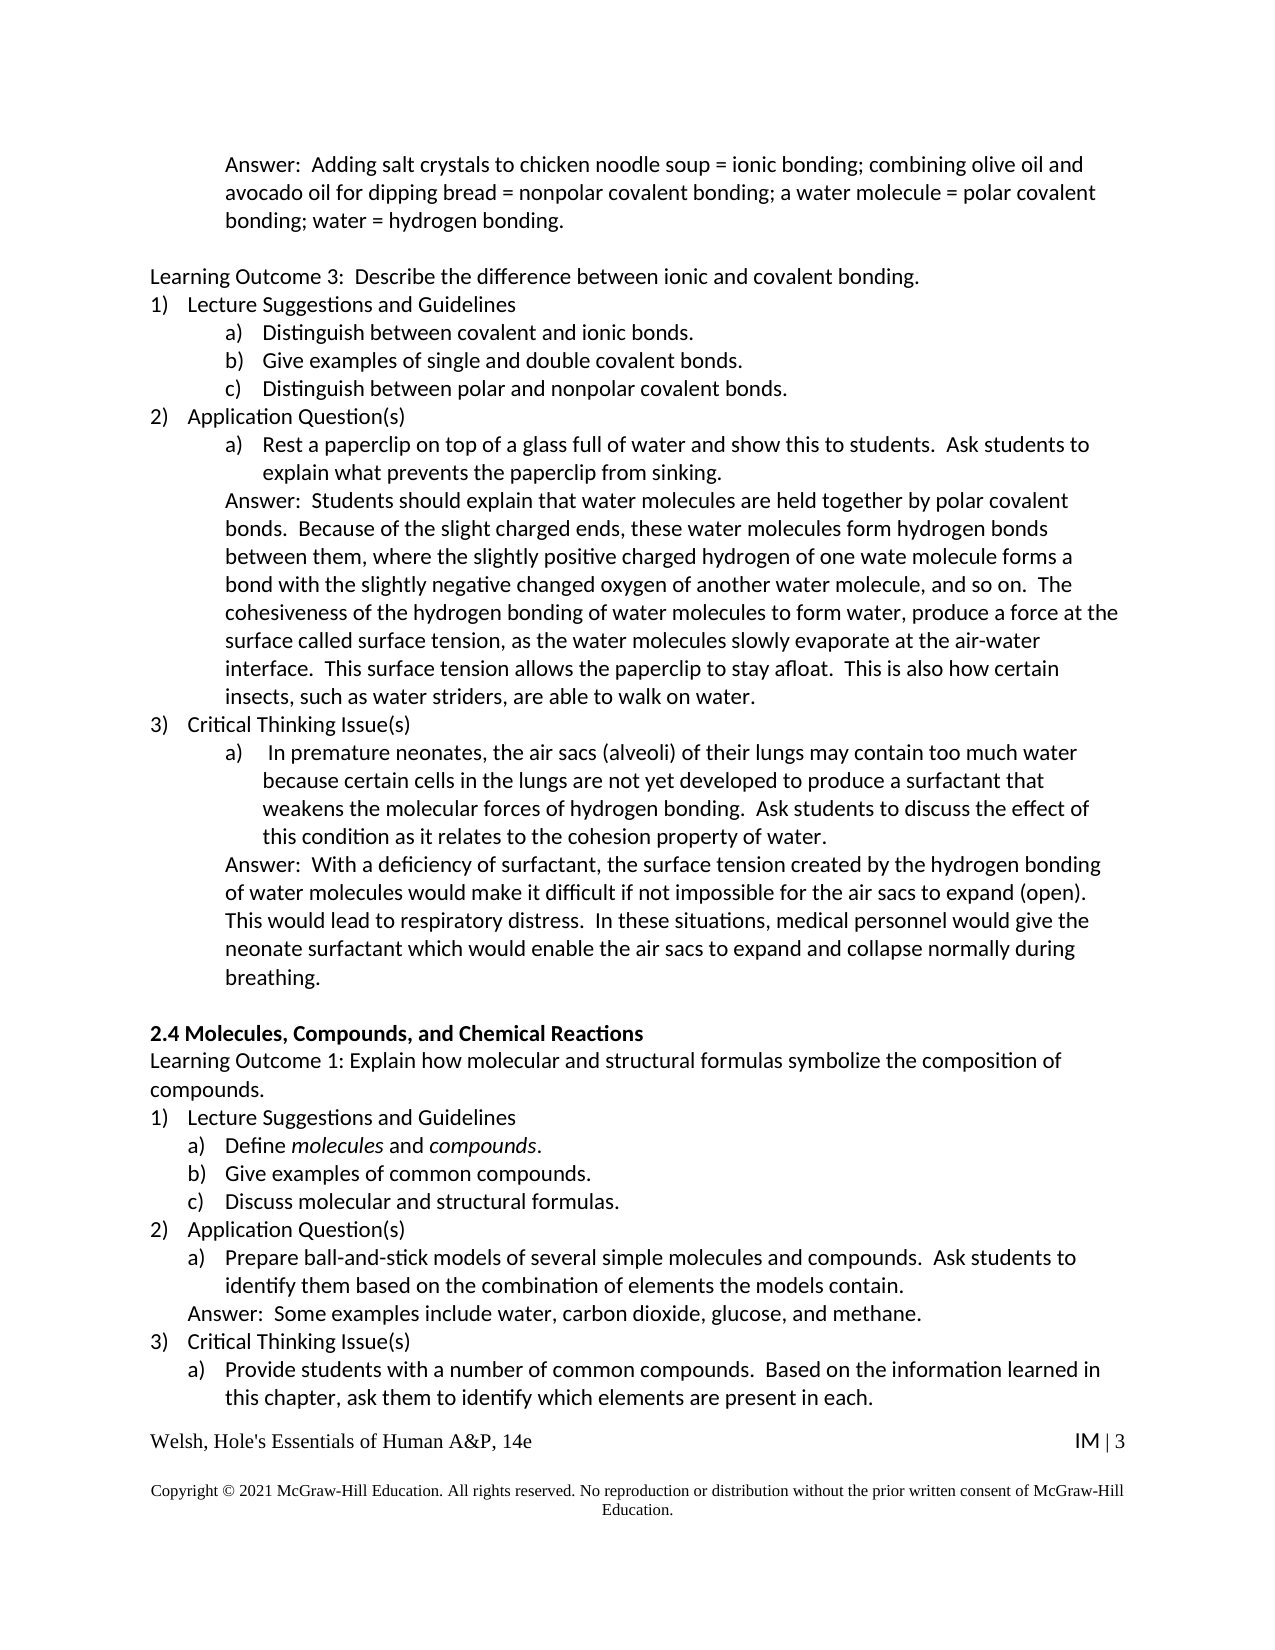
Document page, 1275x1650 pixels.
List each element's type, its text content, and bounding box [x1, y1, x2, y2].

list Define molecules and compounds. [187, 1131, 1125, 1159]
list Lecture Suggestions and Guidelines [150, 1103, 1125, 1131]
list Prepare ball-and-stick models of several simple molecules and compounds. Ask students to identify them based on the combination of elements the models contain. [187, 1243, 1125, 1299]
list Give examples of single and double covalent bonds. [225, 346, 1125, 374]
list Application Question(s) [150, 1215, 1125, 1243]
list Discuss molecular and structural formulas. [187, 1187, 1125, 1215]
list Distinguish between covalent and ionic bonds. [225, 318, 1125, 346]
text Answer: With a deficiency of surfactant, the surface tension created by the hydrogen bonding of water molecules would make it difficult if not impossible for the air sacs to expand (open). This would lead to respiratory distress. In these situations, medical personnel would give the neonate surfactant which would enable the air sacs to expand and collapse normally during breathing. [225, 851, 1125, 991]
list Application Question(s) [150, 402, 1125, 430]
text Learning Outcome 3: Describe the difference between ionic and covalent bonding. [150, 262, 1125, 290]
list Distinguish between polar and nonpolar covalent bonds. [225, 374, 1125, 402]
list Critical Thinking Issue(s) [150, 1327, 1125, 1355]
list Critical Thinking Issue(s) [150, 710, 1125, 738]
text 2.4 Molecules, Compounds, and Chemical Reactions [150, 1019, 1125, 1047]
list In premature neonates, the air sacs (alveoli) of their lungs may contain too much water because certain cells in the lungs are not yet developed to produce a surfactant that weakens the molecular forces of hydrogen bonding. Ask students to discuss the effect of this condition as it relates to the cohesion property of water. [225, 738, 1125, 851]
text Answer: Adding salt crystals to chicken noodle soup = ionic bonding; combining olive oil and avocado oil for dipping bread = nonpolar covalent bonding; a water molecule = polar covalent bonding; water = hydrogen bonding. [225, 150, 1125, 234]
list Rest a paperclip on top of a glass full of water and show this to students. Ask students to explain what prevents the paperclip from sinking. [225, 430, 1125, 486]
text Learning Outcome 1: Explain how molecular and structural formulas symbolize the composition of compounds. [150, 1047, 1125, 1103]
list Provide students with a number of common compounds. Based on the information learned in this chapter, ask them to identify which elements are present in each. [187, 1355, 1125, 1411]
list Lecture Suggestions and Guidelines [150, 290, 1125, 318]
text Answer: Students should explain that water molecules are held together by polar covalent bonds. Because of the slight charged ends, these water molecules form hydrogen bonds between them, where the slightly positive charged hydrogen of one wate molecule forms a bond with the slightly negative changed oxygen of another water molecule, and so on. The cohesiveness of the hydrogen bonding of water molecules to form water, produce a force at the surface called surface tension, as the water molecules slowly evaporate at the air-water interface. This surface tension allows the paperclip to stay afloat. This is also how certain insects, such as water striders, are able to walk on water. [225, 486, 1125, 710]
text Answer: Some examples include water, carbon dioxide, glucose, and methane. [187, 1299, 1125, 1327]
list Give examples of common compounds. [187, 1159, 1125, 1187]
